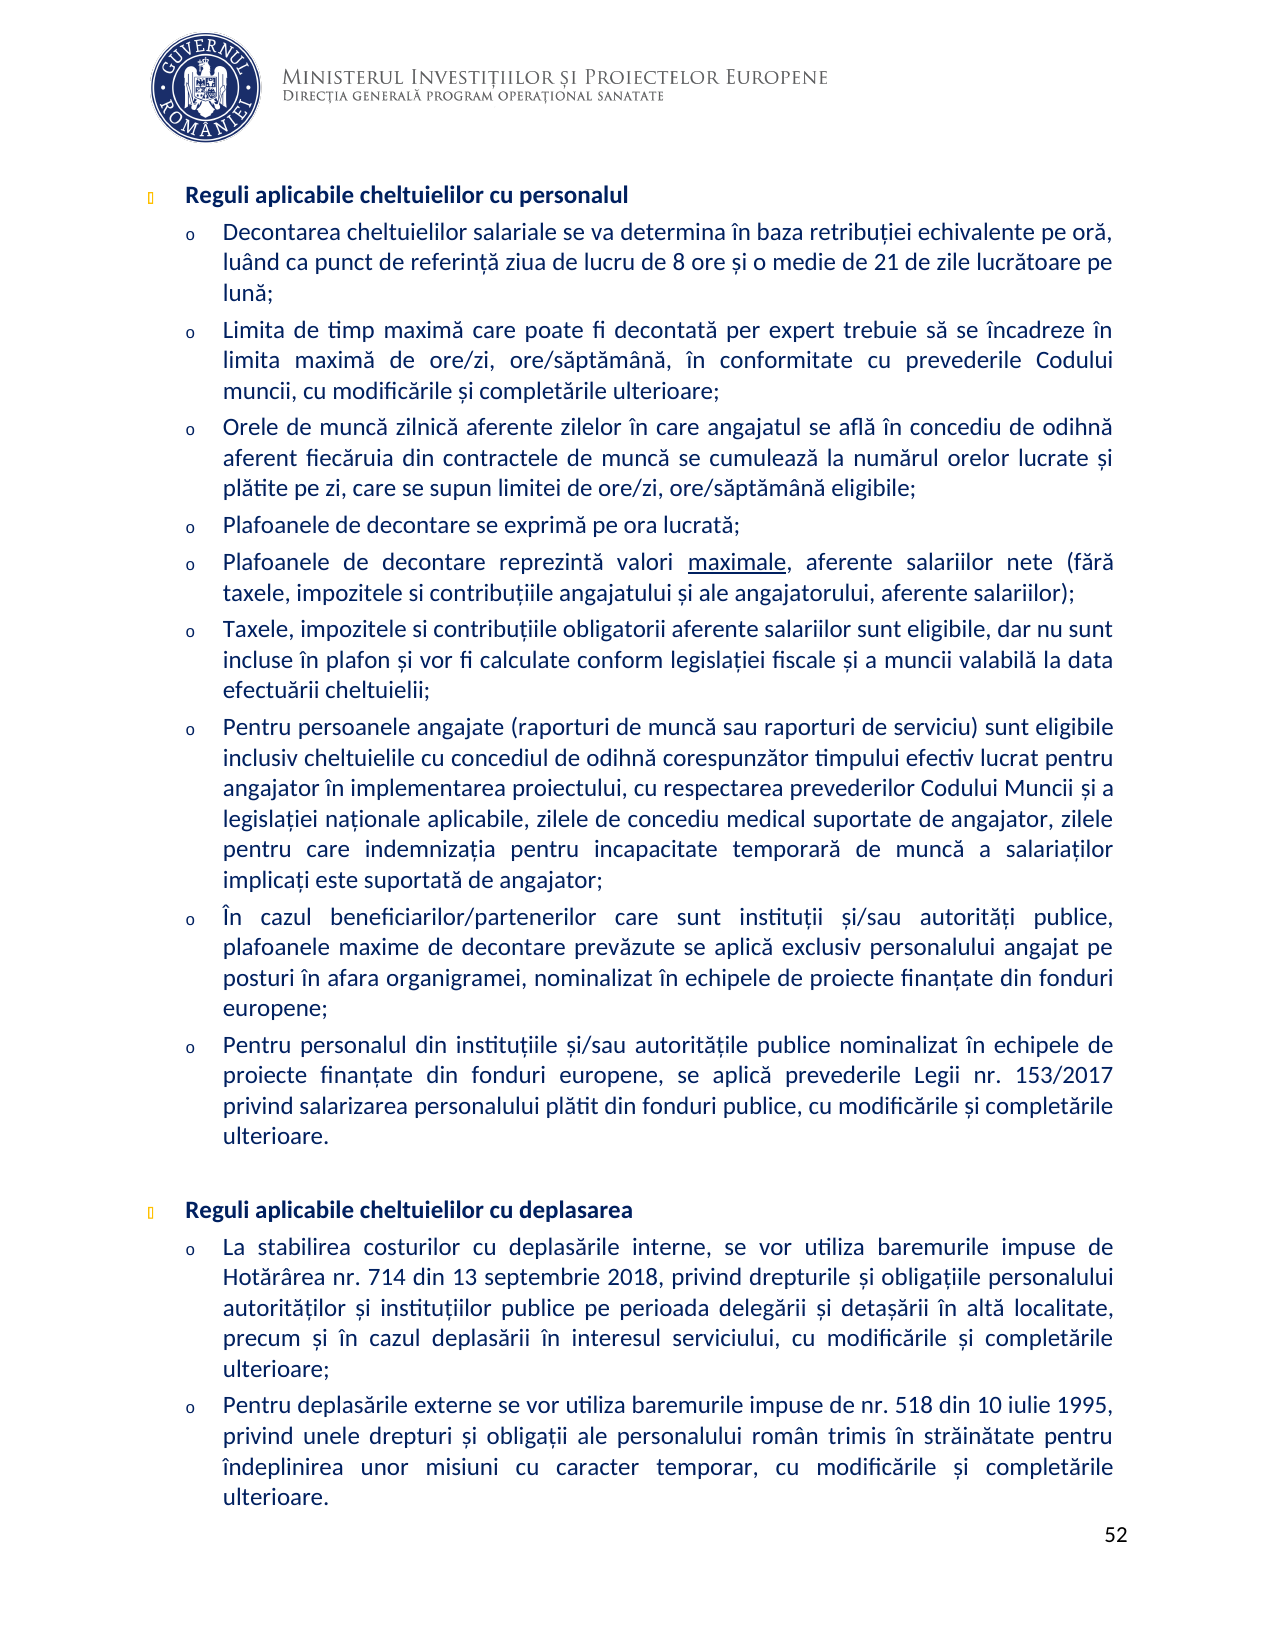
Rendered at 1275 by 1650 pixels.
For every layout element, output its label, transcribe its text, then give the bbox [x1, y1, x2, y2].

list În cazul beneficiarilor/partenerilor care sunt instituții și/sau autorități publice, plafoanele maxime de decontare prevăzute se aplică exclusiv personalului angajat pe posturi în afara organigramei, nominalizat în echipele de proiecte finanțate din fonduri europene; [185, 901, 1115, 1023]
picture [147, 29, 852, 145]
list Pentru persoanele angajate (raporturi de muncă sau raporturi de serviciu) sunt eligibile inclusiv cheltuielile cu concediul de odihnă corespunzător timpului efectiv lucrat pentru angajator în implementarea proiectului, cu respectarea prevederilor Codului Muncii şi a legislației naționale aplicabile, zilele de concediu medical suportate de angajator, zilele pentru care indemnizația pentru incapacitate temporară de muncă a salariaților implicați este suportată de angajator; [185, 711, 1115, 894]
list Limita de timp maximă care poate fi decontată per expert trebuie să se încadreze în limita maximă de ore/zi, ore/săptămână, în conformitate cu prevederile Codului muncii, cu modificările și completările ulterioare; [185, 314, 1115, 405]
list Plafoanele de decontare reprezintă valori maximale, aferente salariilor nete (fără taxele, impozitele si contribuțiile angajatului și ale angajatorului, aferente salariilor); [185, 546, 1115, 607]
list Orele de muncă zilnică aferente zilelor în care angajatul se află în concediu de odihnă aferent fiecăruia din contractele de muncă se cumulează la numărul orelor lucrate și plătite pe zi, care se supun limitei de ore/zi, ore/săptămână eligibile; [185, 412, 1115, 503]
list Pentru personalul din instituțiile și/sau autoritățile publice nominalizat în echipele de proiecte finanțate din fonduri europene, se aplică prevederile Legii nr. 153/2017 privind salarizarea personalului plătit din fonduri publice, cu modificările și completările ulterioare. [185, 1029, 1115, 1151]
list Decontarea cheltuielilor salariale se va determina în baza retribuției echivalente pe oră, luând ca punct de referință ziua de lucru de 8 ore și o medie de 21 de zile lucrătoare pe lună; [185, 216, 1115, 307]
list Reguli aplicabile cheltuielilor cu personalul [148, 179, 1115, 210]
list Plafoanele de decontare se exprimă pe ora lucrată; [185, 509, 1115, 540]
list Pentru deplasările externe se vor utiliza baremurile impuse de nr. 518 din 10 iulie 1995, privind unele drepturi și obligații ale personalului român trimis în străinătate pentru îndeplinirea unor misiuni cu caracter temporar, cu modificările și completările ulterioare. [185, 1390, 1115, 1512]
list Taxele, impozitele si contribuțiile obligatorii aferente salariilor sunt eligibile, dar nu sunt incluse în plafon și vor fi calculate conform legislației fiscale și a muncii valabilă la data efectuării cheltuielii; [185, 613, 1115, 705]
list Reguli aplicabile cheltuielilor cu deplasarea [148, 1194, 1115, 1224]
list La stabilirea costurilor cu deplasările interne, se vor utiliza baremurile impuse de Hotărârea nr. 714 din 13 septembrie 2018, privind drepturile şi obligaţiile personalului autorităţilor şi instituţiilor publice pe perioada delegării şi detaşării în altă localitate, precum şi în cazul deplasării în interesul serviciului, cu modificările și completările ulterioare; [185, 1231, 1115, 1383]
